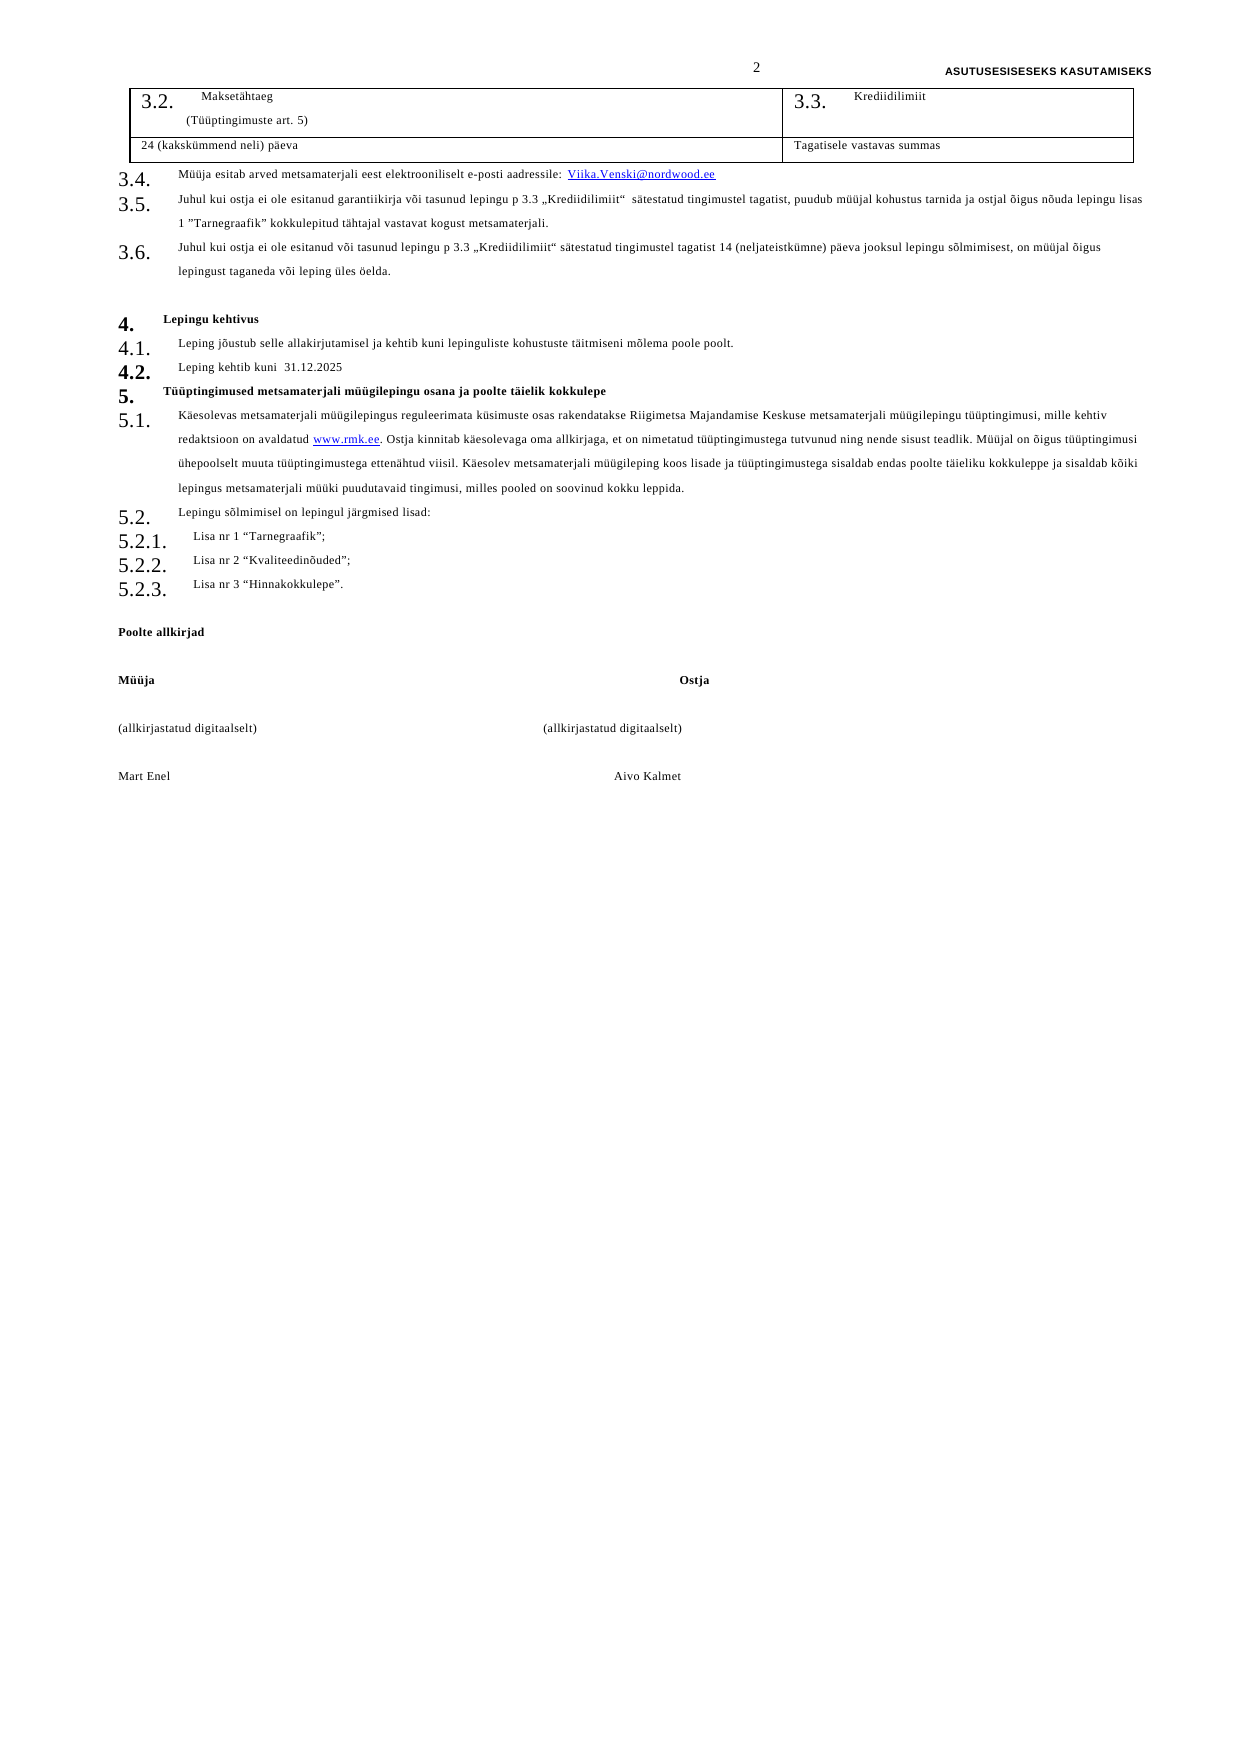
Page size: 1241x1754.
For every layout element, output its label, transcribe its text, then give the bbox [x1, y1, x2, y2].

text Mart Enel Aivo Kalmet [118, 769, 1152, 793]
table_cell Tagatisele vastavas summas [783, 138, 1133, 162]
text Lisa nr 1 “Tarnegraafik”; [118, 529, 1152, 553]
table_header Krediidilimiit [783, 89, 1133, 137]
text Lepingu sõlmimisel on lepingul järgmised lisad: [118, 505, 1152, 529]
text Lisa nr 2 “Kvaliteedinõuded”; [118, 553, 1152, 577]
table_cell 24 (kakskümmend neli) päeva [131, 138, 782, 162]
text Juhul kui ostja ei ole esitanud või tasunud lepingu p 3.3 „Krediidilimiit“ sätestatud tingimustel tagatist 14 (neljateistkümne) päeva jooksul lepingu sõlmimisest, on müüjal õigus lepingust taganeda või leping üles öelda. [118, 240, 1152, 288]
text Lepingu kehtivus [118, 312, 1152, 336]
text Käesolevas metsamaterjali müügilepingus reguleerimata küsimuste osas rakendatakse Riigimetsa Majandamise Keskuse metsamaterjali müügilepingu tüüptingimusi, mille kehtiv redaktsioon on avaldatud www.rmk.ee. Ostja kinnitab käesolevaga oma allkirjaga, et on nimetatud tüüptingimustega tutvunud ning nende sisust teadlik. Müüjal on õigus tüüptingimusi ühepoolselt muuta tüüptingimustega ettenähtud viisil. Käesolev metsamaterjali müügileping koos lisade ja tüüptingimustega sisaldab endas poolte täieliku kokkuleppe ja sisaldab kõiki lepingus metsamaterjali müüki puudutavaid tingimusi, milles pooled on soovinud kokku leppida. [118, 408, 1152, 505]
text Juhul kui ostja ei ole esitanud garantiikirja või tasunud lepingu p 3.3 „Krediidilimiit“ sätestatud tingimustel tagatist, puudub müüjal kohustus tarnida ja ostjal õigus nõuda lepingu lisas 1 ”Tarnegraafik” kokkulepitud tähtajal vastavat kogust metsamaterjali. [118, 192, 1152, 240]
text (allkirjastatud digitaalselt) (allkirjastatud digitaalselt) [118, 721, 1152, 745]
text Lisa nr 3 “Hinnakokkulepe”. [118, 577, 1152, 601]
text Müüja Ostja [118, 673, 1152, 697]
table_header Maksetähtaeg (Tüüptingimuste art. 5) [131, 89, 782, 137]
text Poolte allkirjad [118, 625, 1152, 649]
text Müüja esitab arved metsamaterjali eest elektrooniliselt e-posti aadressile: Viika.Venski@nordwood.ee [118, 163, 1152, 192]
text Leping jõustub selle allakirjutamisel ja kehtib kuni lepinguliste kohustuste täitmiseni mõlema poole poolt. [118, 336, 1152, 360]
text Leping kehtib kuni 31.12.2025 [118, 360, 1152, 384]
text Tüüptingimused metsamaterjali müügilepingu osana ja poolte täielik kokkulepe [118, 384, 1152, 408]
